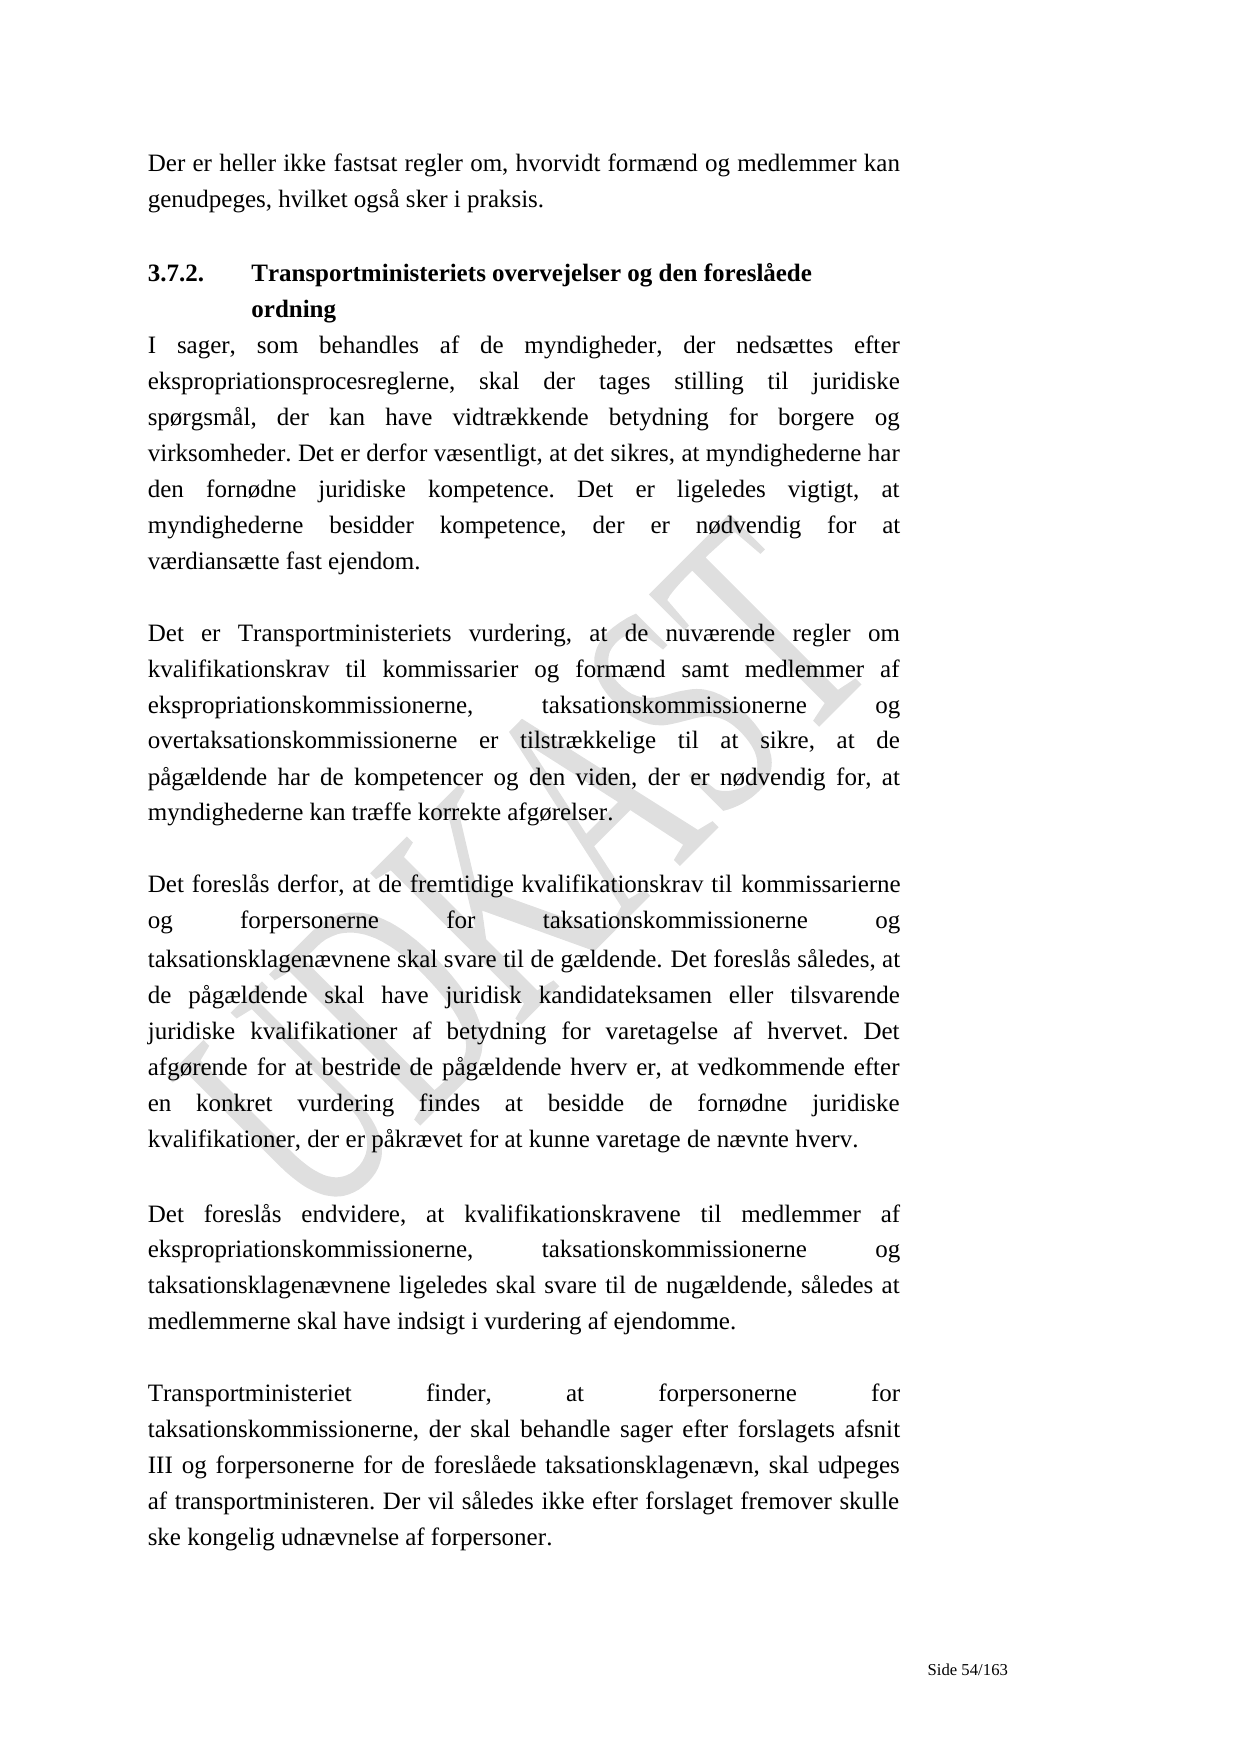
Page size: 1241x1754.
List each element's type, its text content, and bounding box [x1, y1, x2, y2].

text Det foreslås endvidere, at kvalifikationskravene til medlemmer af ekspropriationskommissionerne, taksationskommissionerne og taksationsklagenævnene ligeledes skal svare til de nugældende, således at medlemmerne skal have indsigt i vurdering af ejendomme. [148, 1199, 901, 1335]
text I sager, som behandles af de myndigheder, der nedsættes efter ekspropriationsprocesreglerne, skal der tages stilling til juridiske spørgsmål, der kan have vidtrækkende betydning for borgere og virksomheder. Det er derfor væsentligt, at det sikres, at myndighederne har den fornødne juridiske kompetence. Det er ligeledes vigtigt, at myndighederne besidder kompetence, der er nødvendig for at værdiansætte fast ejendom. [148, 330, 901, 575]
text Der er heller ikke fastsat regler om, hvorvidt formænd og medlemmer kan genudpeges, hvilket også sker i praksis. [148, 148, 901, 212]
text Det er Transportministeriets vurdering, at de nuværende regler om kvalifikationskrav til kommissarier og formænd samt medlemmer af ekspropriationskommissionerne, taksationskommissionerne og overtaksationskommissionerne er tilstrækkelige til at sikre, at de pågældende har de kompetencer og den viden, der er nødvendig for, at myndighederne kan træffe korrekte afgørelser. [148, 618, 901, 826]
text Det foreslås derfor, at de fremtidige kvalifikationskrav til kommissarierne og forpersonerne for taksationskommissionerne og taksationsklagenævnene skal svare til de gældende. Det foreslås således, at de pågældende skal have juridisk kandidateksamen eller tilsvarende juridiske kvalifikationer af betydning for varetagelse af hvervet. Det afgørende for at bestride de pågældende hverv er, at vedkommende efter en konkret vurdering findes at besidde de fornødne juridiske kvalifikationer, der er påkrævet for at kunne varetage de nævnte hverv. [148, 869, 901, 1153]
subtitle Transportministeriets overvejelser og den foreslåede ordning [148, 258, 901, 323]
text Transportministeriet finder, at forpersonerne for taksationskommissionerne, der skal behandle sager efter forslagets afsnit III og forpersonerne for de foreslåede taksationsklagenævn, skal udpeges af transportministeren. Der vil således ikke efter forslaget fremover skulle ske kongelig udnævnelse af forpersoner. [148, 1378, 901, 1551]
